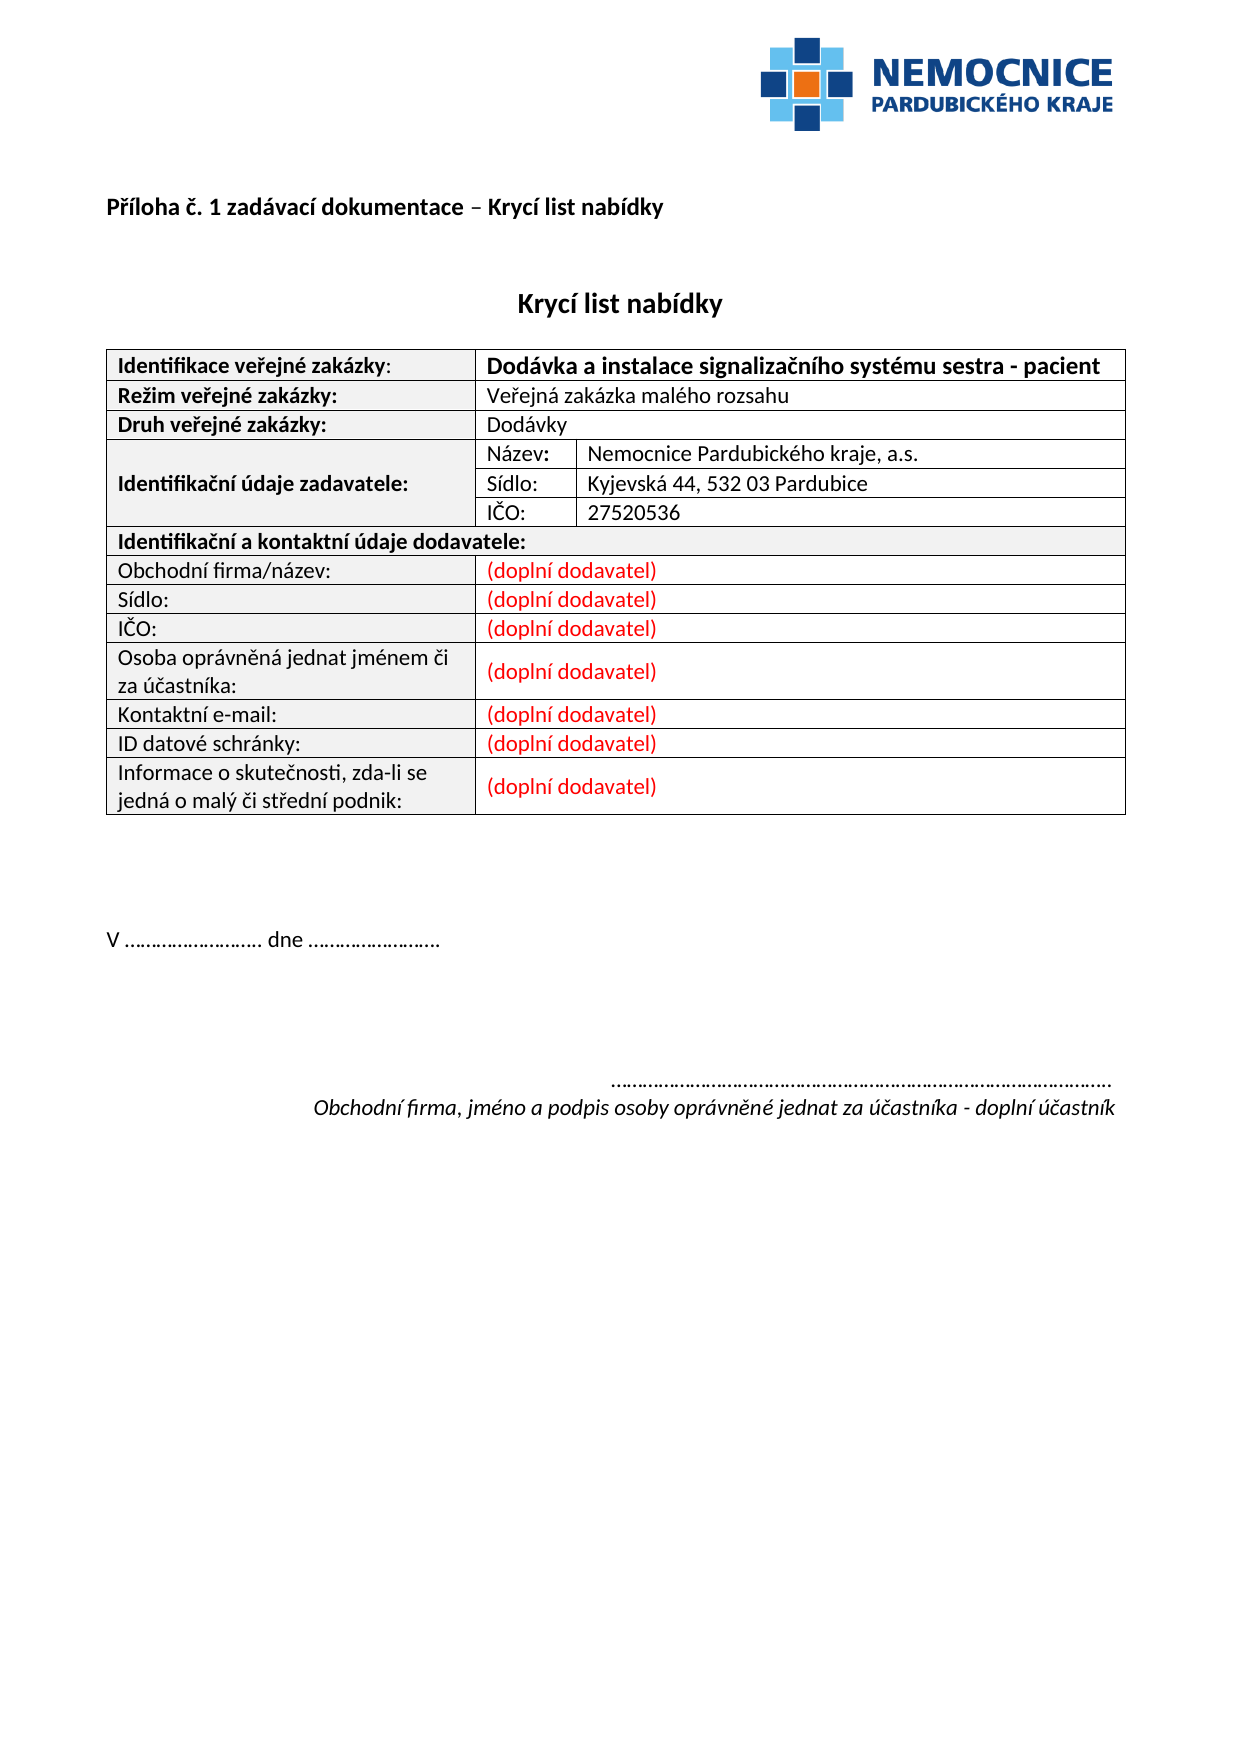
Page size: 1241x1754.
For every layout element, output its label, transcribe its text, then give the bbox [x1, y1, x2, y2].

table_cell Kontaktní e-mail: [107, 700, 475, 728]
table_cell Nemocnice Pardubického kraje, a.s. [577, 440, 1125, 468]
text ………………………………………………………………………………….. [106, 1065, 1134, 1093]
table_cell Sídlo: [476, 469, 576, 497]
text Příloha č. 1 zadávací dokumentace – Krycí list nabídky [106, 191, 1134, 222]
table_cell Režim veřejné zakázky: [107, 381, 475, 409]
text Obchodní firma, jméno a podpis osoby oprávněné jednat za účastníka - doplní účastník [106, 1093, 1134, 1121]
table_cell Veřejná zakázka malého rozsahu [476, 381, 1125, 409]
picture [759, 37, 1113, 132]
table_cell Druh veřejné zakázky: [107, 411, 475, 438]
table_cell (doplní dodavatel) [476, 758, 1125, 814]
text V …………………….. dne ……………………. [106, 925, 1134, 953]
table_cell ID datové schránky: [107, 729, 475, 757]
table_cell Kyjevská 44, 532 03 Pardubice [577, 469, 1125, 497]
text Krycí list nabídky [106, 285, 1134, 321]
table_header Identifikace veřejné zakázky: [107, 350, 475, 380]
table_header Dodávka a instalace signalizačního systému sestra - pacient [476, 350, 1125, 380]
table_cell 27520536 [577, 498, 1125, 526]
table_cell (doplní dodavatel) [476, 556, 1125, 584]
table_cell (doplní dodavatel) [476, 643, 1125, 699]
table_cell Obchodní firma/název: [107, 556, 475, 584]
table_cell Sídlo: [107, 585, 475, 613]
table_cell IČO: [476, 498, 576, 526]
table_cell Identifikační a kontaktní údaje dodavatele: [107, 527, 1125, 555]
table_cell (doplní dodavatel) [476, 614, 1125, 642]
table_cell (doplní dodavatel) [476, 585, 1125, 613]
table_cell Identifikační údaje zadavatele: [107, 440, 475, 526]
table_cell Informace o skutečnosti, zda-li se jedná o malý či střední podnik: [107, 758, 475, 814]
table_cell (doplní dodavatel) [476, 729, 1125, 757]
table_cell (doplní dodavatel) [476, 700, 1125, 728]
table_cell Název: [476, 440, 576, 468]
table_cell Dodávky [476, 411, 1125, 438]
table_cell Osoba oprávněná jednat jménem či za účastníka: [107, 643, 475, 699]
table_cell IČO: [107, 614, 475, 642]
